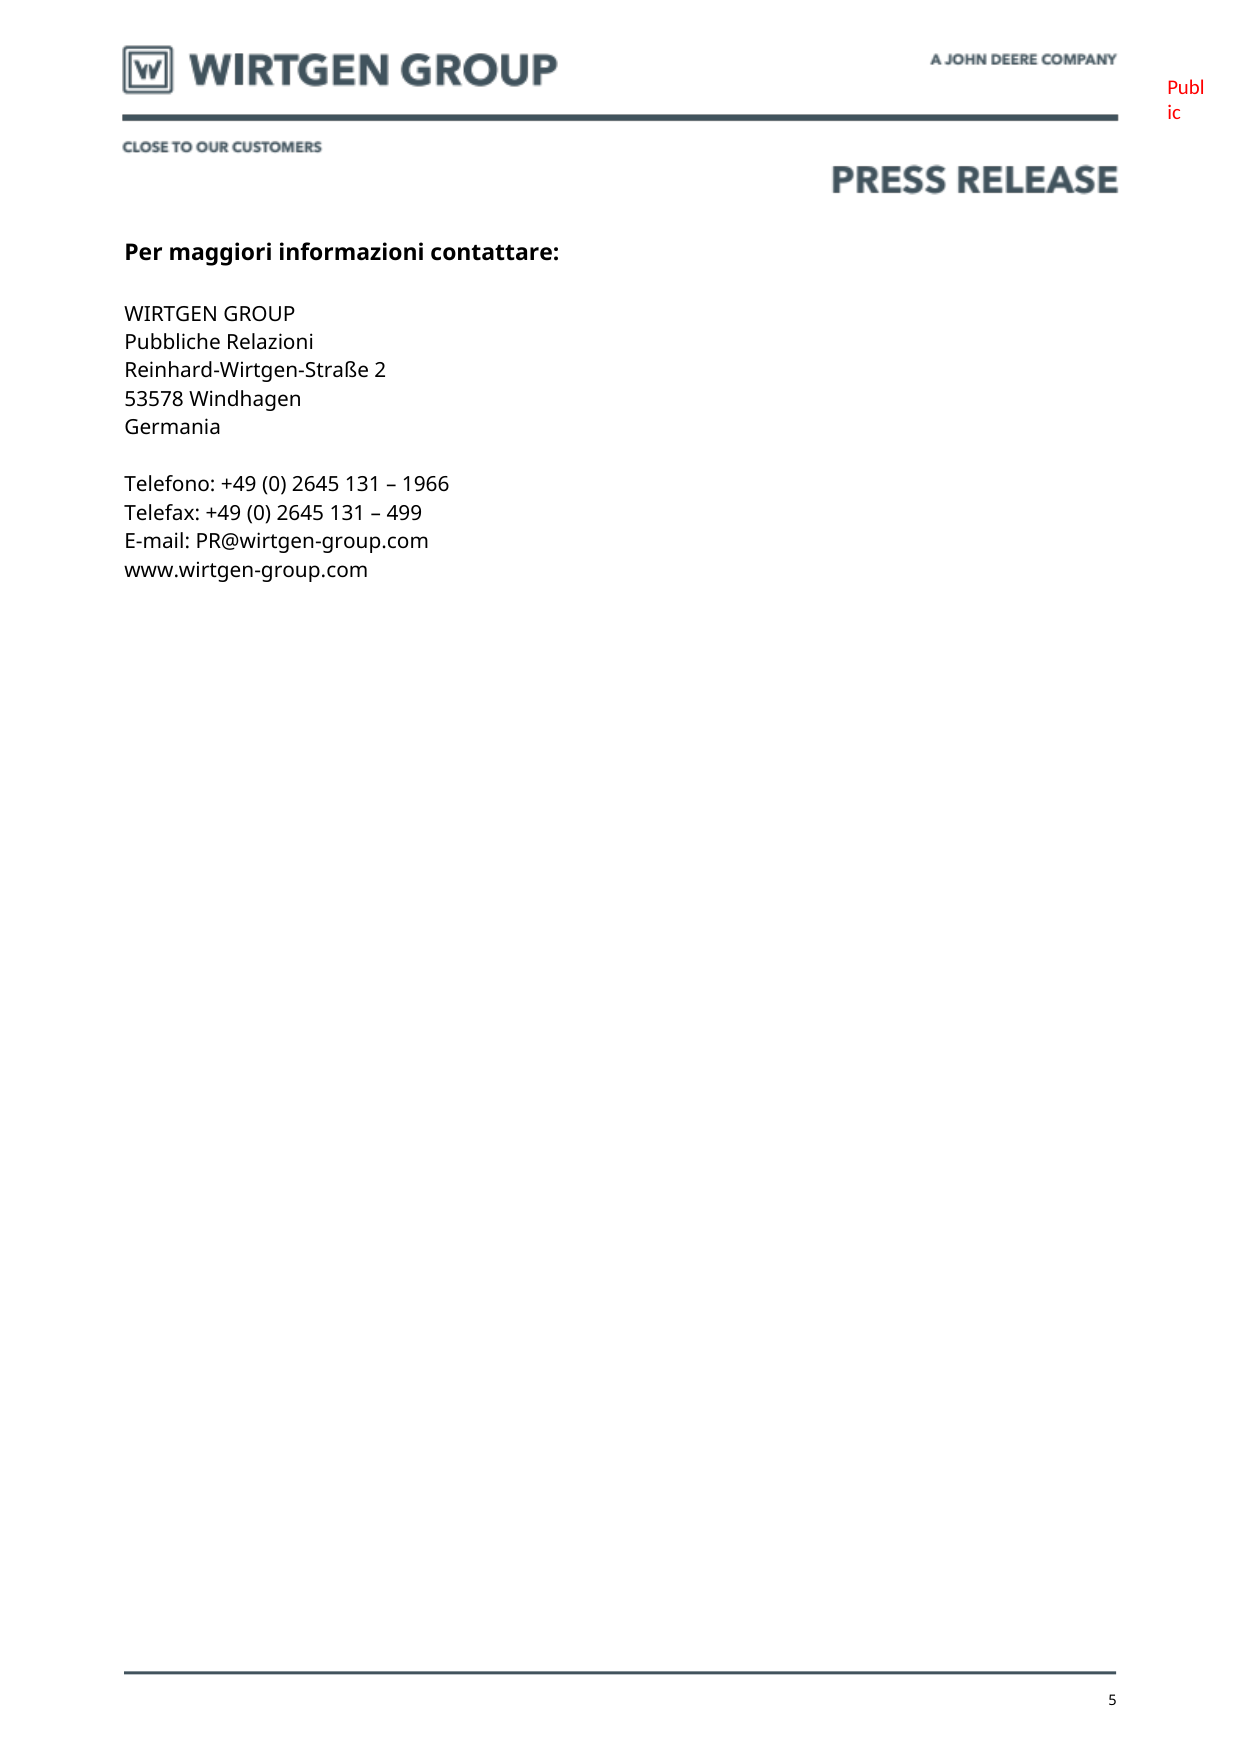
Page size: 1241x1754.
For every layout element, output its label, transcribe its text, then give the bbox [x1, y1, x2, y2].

text E-mail: PR@wirtgen-group.comPR@wirtgen-group.com [124, 526, 1116, 555]
text Telefono: +49 (0) 2645 131 – 1966 [124, 469, 1116, 498]
text Telefax: +49 (0) 2645 131 – 499 [124, 498, 1116, 526]
text www.wirtgen-group.com [124, 555, 1116, 583]
text Pubbliche Relazioni [124, 327, 1116, 356]
text WIRTGEN GROUP [124, 299, 1116, 327]
text 53578 Windhagen [124, 384, 1116, 412]
text Per maggiori informazioni contattare: [124, 236, 1116, 267]
text Germania [124, 412, 1116, 441]
text Reinhard-Wirtgen-Straße 2 [124, 356, 1116, 384]
